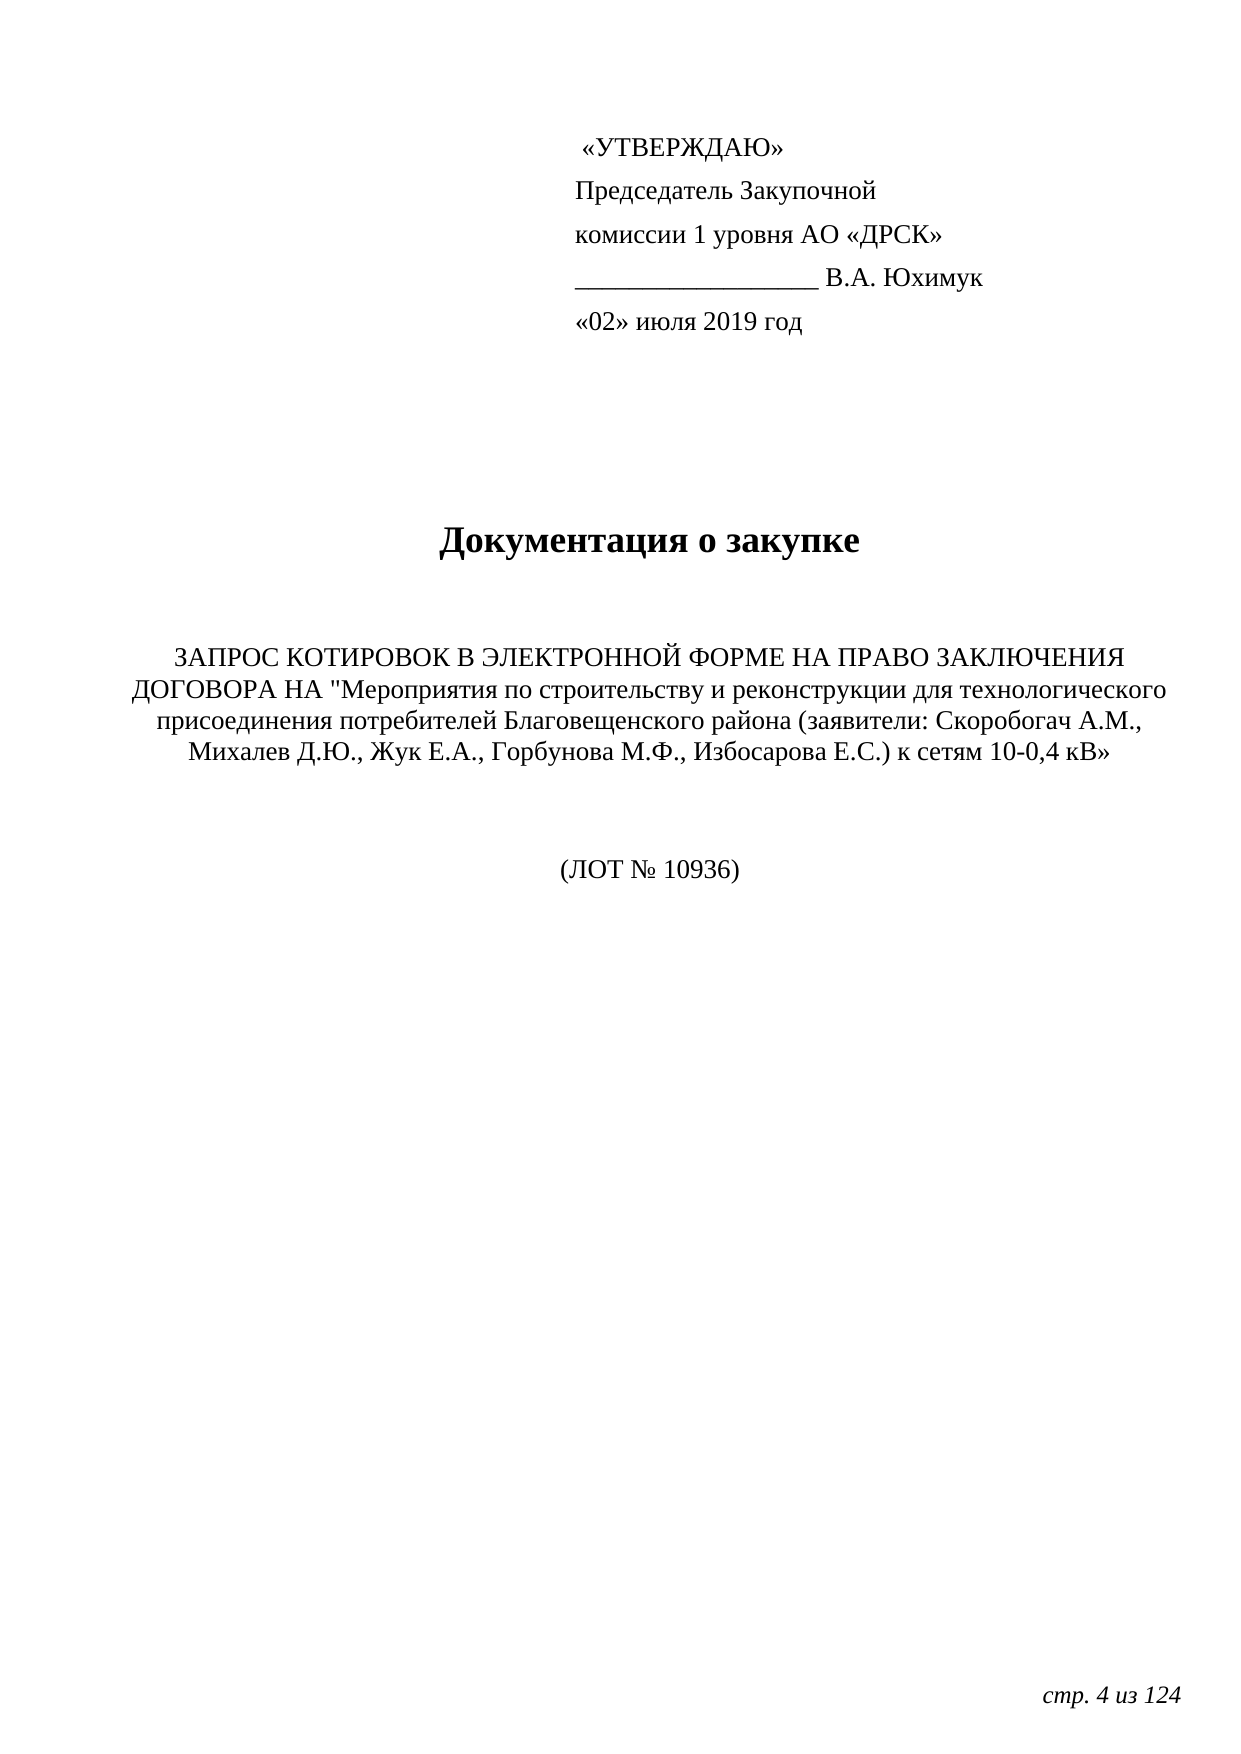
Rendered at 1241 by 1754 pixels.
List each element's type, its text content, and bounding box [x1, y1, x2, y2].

text «02» июля 2019 год [575, 305, 1181, 336]
text Председатель Закупочной [575, 174, 1181, 205]
text (ЛОТ № 10936) [118, 853, 1181, 884]
text комиссии 1 уровня АО «ДРСК» [575, 218, 1181, 249]
text __________________ В.А. Юхимук [575, 262, 1181, 293]
text ЗАПРОС КОТИРОВОК В ЭЛЕКТРОННОЙ ФОРМЕ НА ПРАВО ЗАКЛЮЧЕНИЯ ДОГОВОРА НА "Мероприятия по строительству и реконструкции для технологического присоединения потребителей Благовещенского района (заявители: Скоробогач А.М., Михалев Д.Ю., Жук Е.А., Горбунова М.Ф., Избосарова Е.С.) к сетям 10-0,4 кВ» [118, 642, 1181, 797]
text Документация о закупке [118, 517, 1181, 560]
text «УТВЕРЖДАЮ» [575, 131, 1181, 162]
